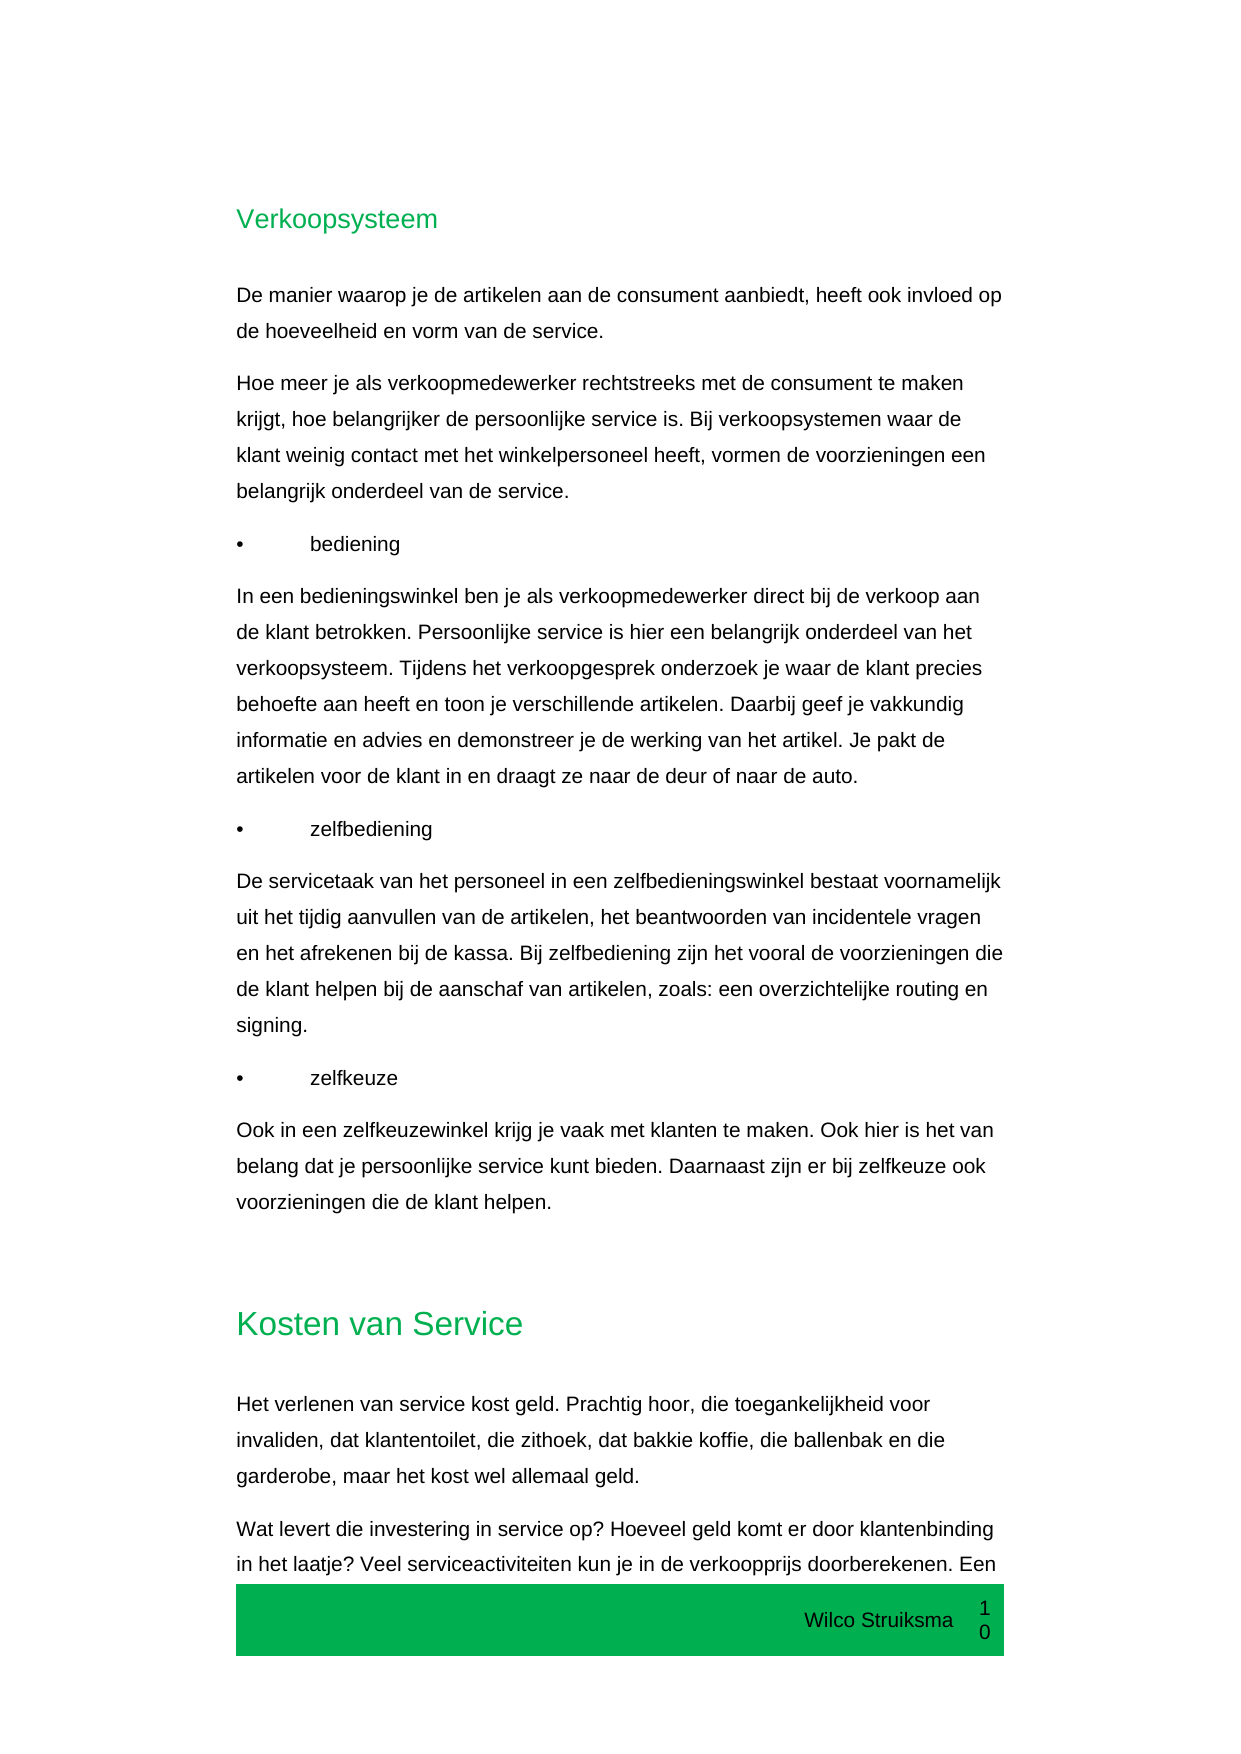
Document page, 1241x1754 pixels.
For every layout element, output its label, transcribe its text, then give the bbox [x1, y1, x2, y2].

text De manier waarop je de artikelen aan de consument aanbiedt, heeft ook invloed op de hoeveelheid en vorm van de service. [236, 283, 1004, 343]
text In een bedieningswinkel ben je als verkoopmedewerker direct bij de verkoop aan de klant betrokken. Persoonlijke service is hier een belangrijk onderdeel van het verkoopsysteem. Tijdens het verkoopgesprek onderzoek je waar de klant precies behoefte aan heeft en toon je verschillende artikelen. Daarbij geef je vakkundig informatie en advies en demonstreer je de werking van het artikel. Je pakt de artikelen voor de klant in en draagt ze naar de deur of naar de auto. [236, 584, 1004, 788]
text De servicetaak van het personeel in een zelfbedieningswinkel bestaat voornamelijk uit het tijdig aanvullen van de artikelen, het beantwoorden van incidentele vragen en het afrekenen bij de kassa. Bij zelfbediening zijn het vooral de voorzieningen die de klant helpen bij de aanschaf van artikelen, zoals: een overzichtelijke routing en signing. [236, 869, 1004, 1037]
subtitle Verkoopsysteem [236, 203, 1004, 234]
text Het verlenen van service kost geld. Prachtig hoor, die toegankelijkheid voor invaliden, dat klantentoilet, die zithoek, dat bakkie koffie, die ballenbak en die garderobe, maar het kost wel allemaal geld. [236, 1392, 1004, 1488]
subtitle Kosten van Service [236, 1303, 1004, 1342]
text • bediening [236, 532, 1004, 556]
text • zelfkeuze [236, 1066, 1004, 1089]
text Hoe meer je als verkoopmedewerker rechtstreeks met de consument te maken krijgt, hoe belangrijker de persoonlijke service is. Bij verkoopsystemen waar de klant weinig contact met het winkelpersoneel heeft, vormen de voorzieningen een belangrijk onderdeel van de service. [236, 371, 1004, 503]
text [236, 1516, 1004, 1576]
text • zelfbediening [236, 817, 1004, 841]
text Ook in een zelfkeuzewinkel krijg je vaak met klanten te maken. Ook hier is het van belang dat je persoonlijke service kunt bieden. Daarnaast zijn er bij zelfkeuze ook voorzieningen die de klant helpen. [236, 1118, 1004, 1214]
